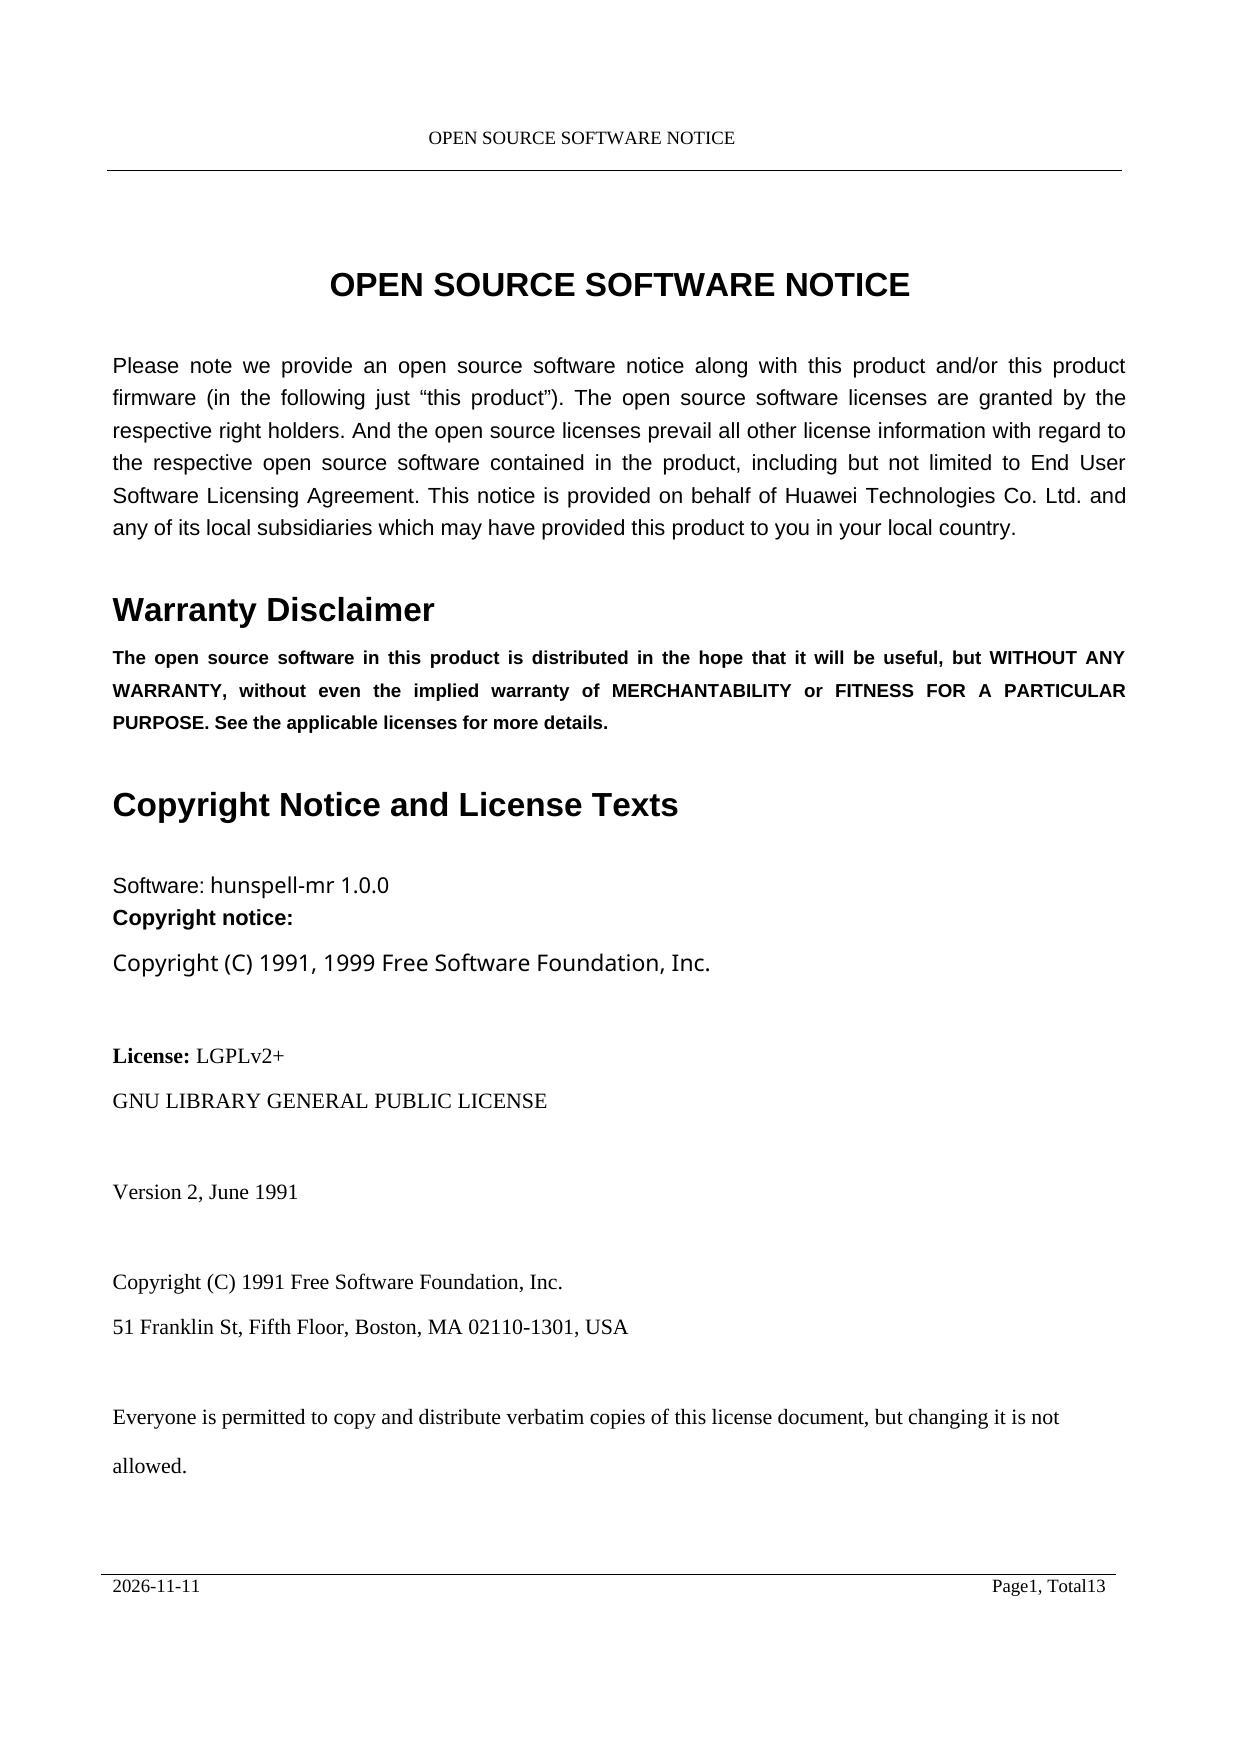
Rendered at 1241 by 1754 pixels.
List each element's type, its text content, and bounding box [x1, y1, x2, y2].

text Please note we provide an open source software notice along with this product and/or this product firmware (in the following just “this product”). The open source software licenses are granted by the respective right holders. And the open source licenses prevail all other license information with regard to the respective open source software contained in the product, including but not limited to End User Software Licensing Agreement. This notice is provided on behalf of Huawei Technologies Co. Ltd. and any of its local subsidiaries which may have provided this product to you in your local country. [112, 349, 1128, 544]
text Warranty Disclaimer [112, 576, 1128, 641]
text Copyright (C) 1991 Free Software Foundation, Inc. [112, 1265, 1128, 1298]
text The open source software in this product is distributed in the hope that it will be useful, but WITHOUT ANY WARRANTY, without even the implied warranty of MERCHANTABILITY or FITNESS FOR A PARTICULAR PURPOSE. See the applicable licenses for more details. [112, 641, 1128, 739]
text Copyright notice: [112, 901, 1128, 934]
text GNU LIBRARY GENERAL PUBLIC LICENSE [112, 1085, 1128, 1117]
text License: LGPLv2+ [112, 1040, 1128, 1072]
text Software: hunspell-mr 1.0.0 [112, 869, 1128, 901]
text 51 Franklin St, Fifth Floor, Boston, MA 02110-1301, USA [112, 1310, 1128, 1343]
text Everyone is permitted to copy and distribute verbatim copies of this license document, but changing it is not allowed. [112, 1401, 1128, 1482]
text OPEN SOURCE SOFTWARE NOTICE [112, 251, 1128, 316]
text Copyright Notice and License Texts [112, 771, 1128, 836]
text Version 2, June 1991 [112, 1175, 1128, 1208]
text Copyright (C) 1991, 1999 Free Software Foundation, Inc. [112, 947, 1128, 979]
